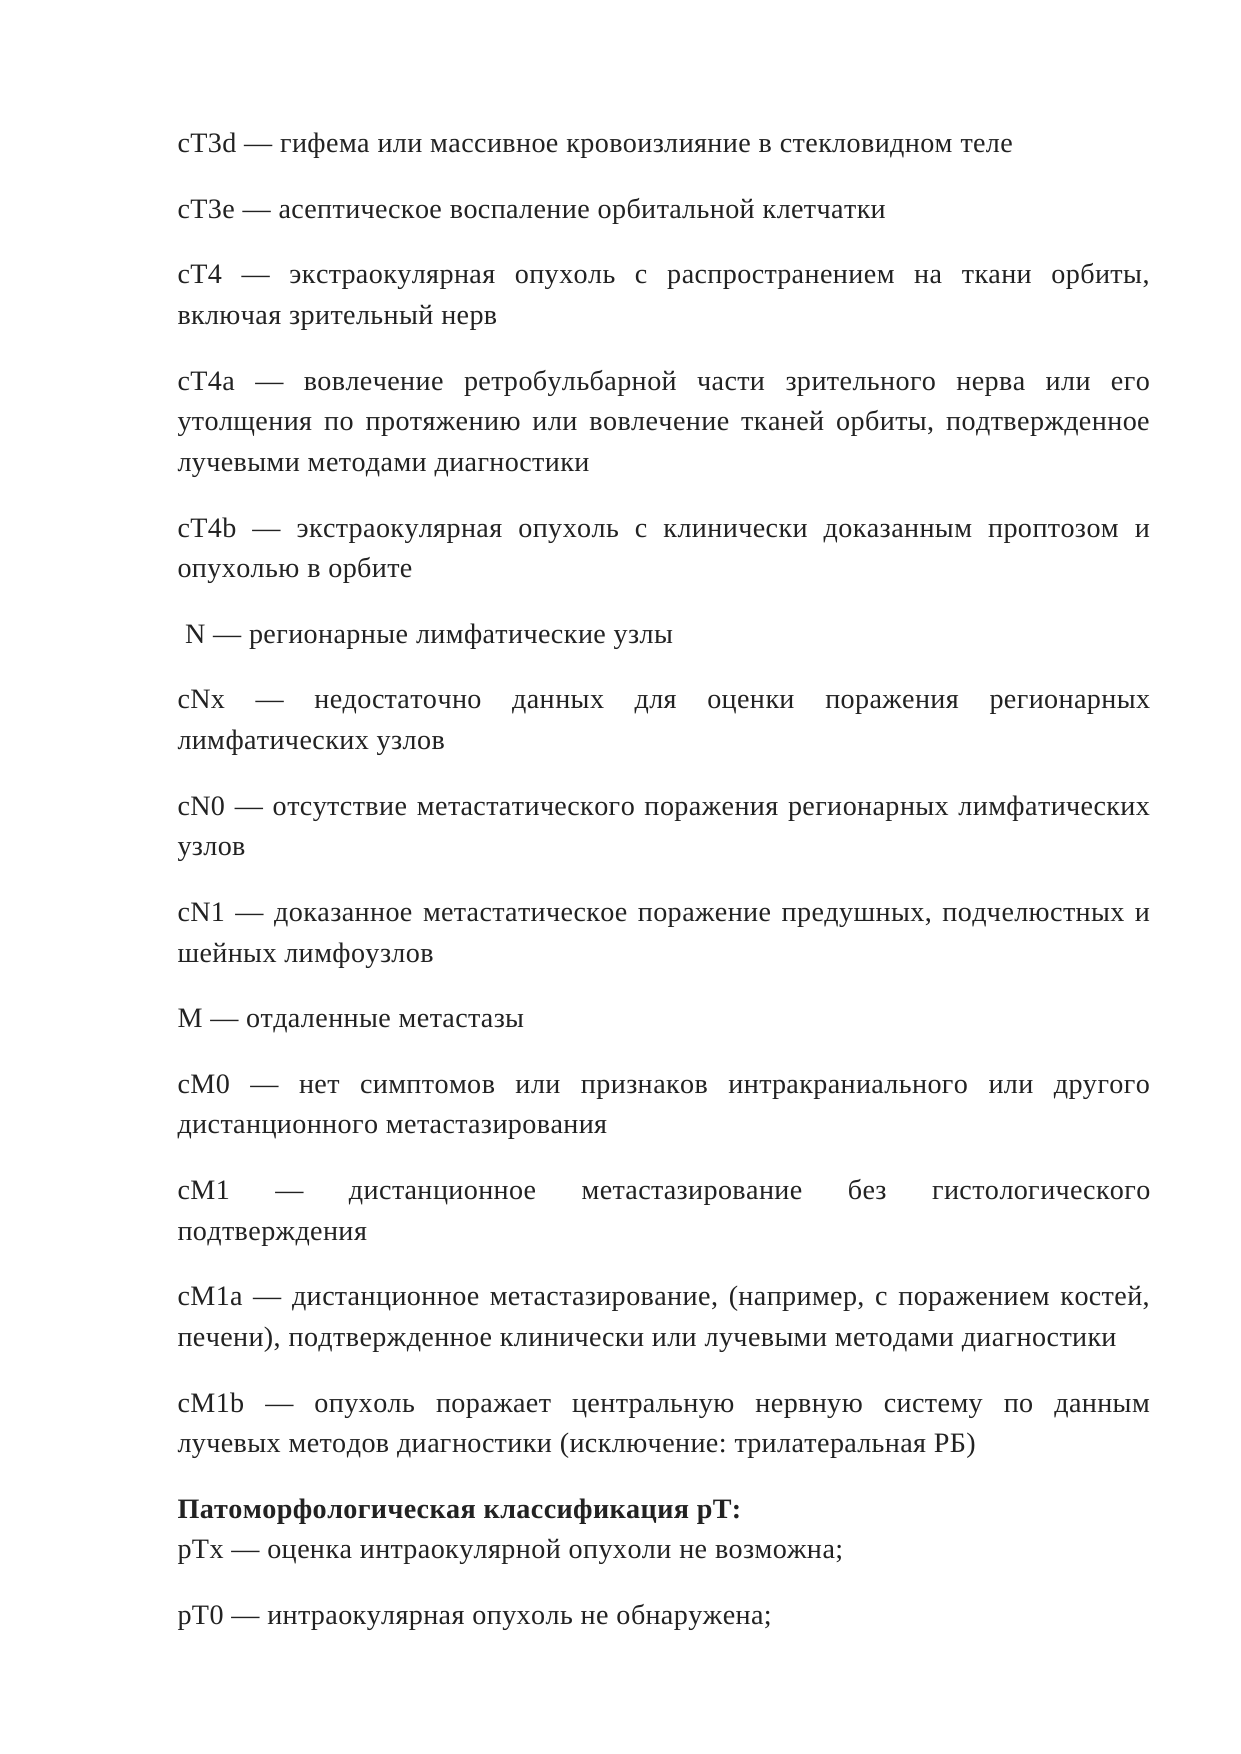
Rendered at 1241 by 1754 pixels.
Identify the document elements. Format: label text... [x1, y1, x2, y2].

text cT4a — вовлечение ретробульбарной части зрительного нерва или его утолщения по протяжению или вовлечение тканей орбиты, подтвержденное лучевыми методами диагностики [177, 356, 1152, 477]
text cN1 — доказанное метастатическое поражение предушных, подчелюстных и шейных лимфоузлов [177, 887, 1152, 968]
text рТ0 — интраокулярная опухоль не обнаружена; [177, 1590, 1152, 1631]
text cM1 — дистанционное метастазирование без гистологического подтверждения [177, 1165, 1152, 1246]
text cT4b — экстраокулярная опухоль с клинически доказанным проптозом и опухолью в орбите [177, 502, 1152, 584]
text сN0 — отсутствие метастатического поражения регионарных лимфатических узлов [177, 781, 1152, 862]
text cM1a — дистанционное метастазирование, (например, с поражением костей, печени), подтвержденное клинически или лучевыми методами диагностики [177, 1271, 1152, 1352]
text M — отдаленные метастазы [177, 993, 1152, 1034]
text cT4 — экстраокулярная опухоль с распространением на ткани орбиты, включая зрительный нерв [177, 249, 1152, 331]
text сNx — недостаточно данных для оценки поражения регионарных лимфатических узлов [177, 674, 1152, 756]
text рТх — оценка интраокулярной опухоли не возможна; [177, 1524, 1152, 1565]
text cM1b — опухоль поражает центральную нервную систему по данным лучевых методов диагностики (исключение: трилатеральная РБ) [177, 1377, 1152, 1459]
text сM0 — нет симптомов или признаков интракраниального или другого дистанционного метастазирования [177, 1059, 1152, 1140]
text Патоморфологическая классификация рТ: [177, 1484, 1152, 1524]
text cT3d — гифема или массивное кровоизлияние в стекловидном теле [177, 118, 1152, 159]
text N — регионарные лимфатические узлы [177, 609, 1152, 649]
text cT3e — асептическое воспаление орбитальной клетчатки [177, 184, 1152, 224]
